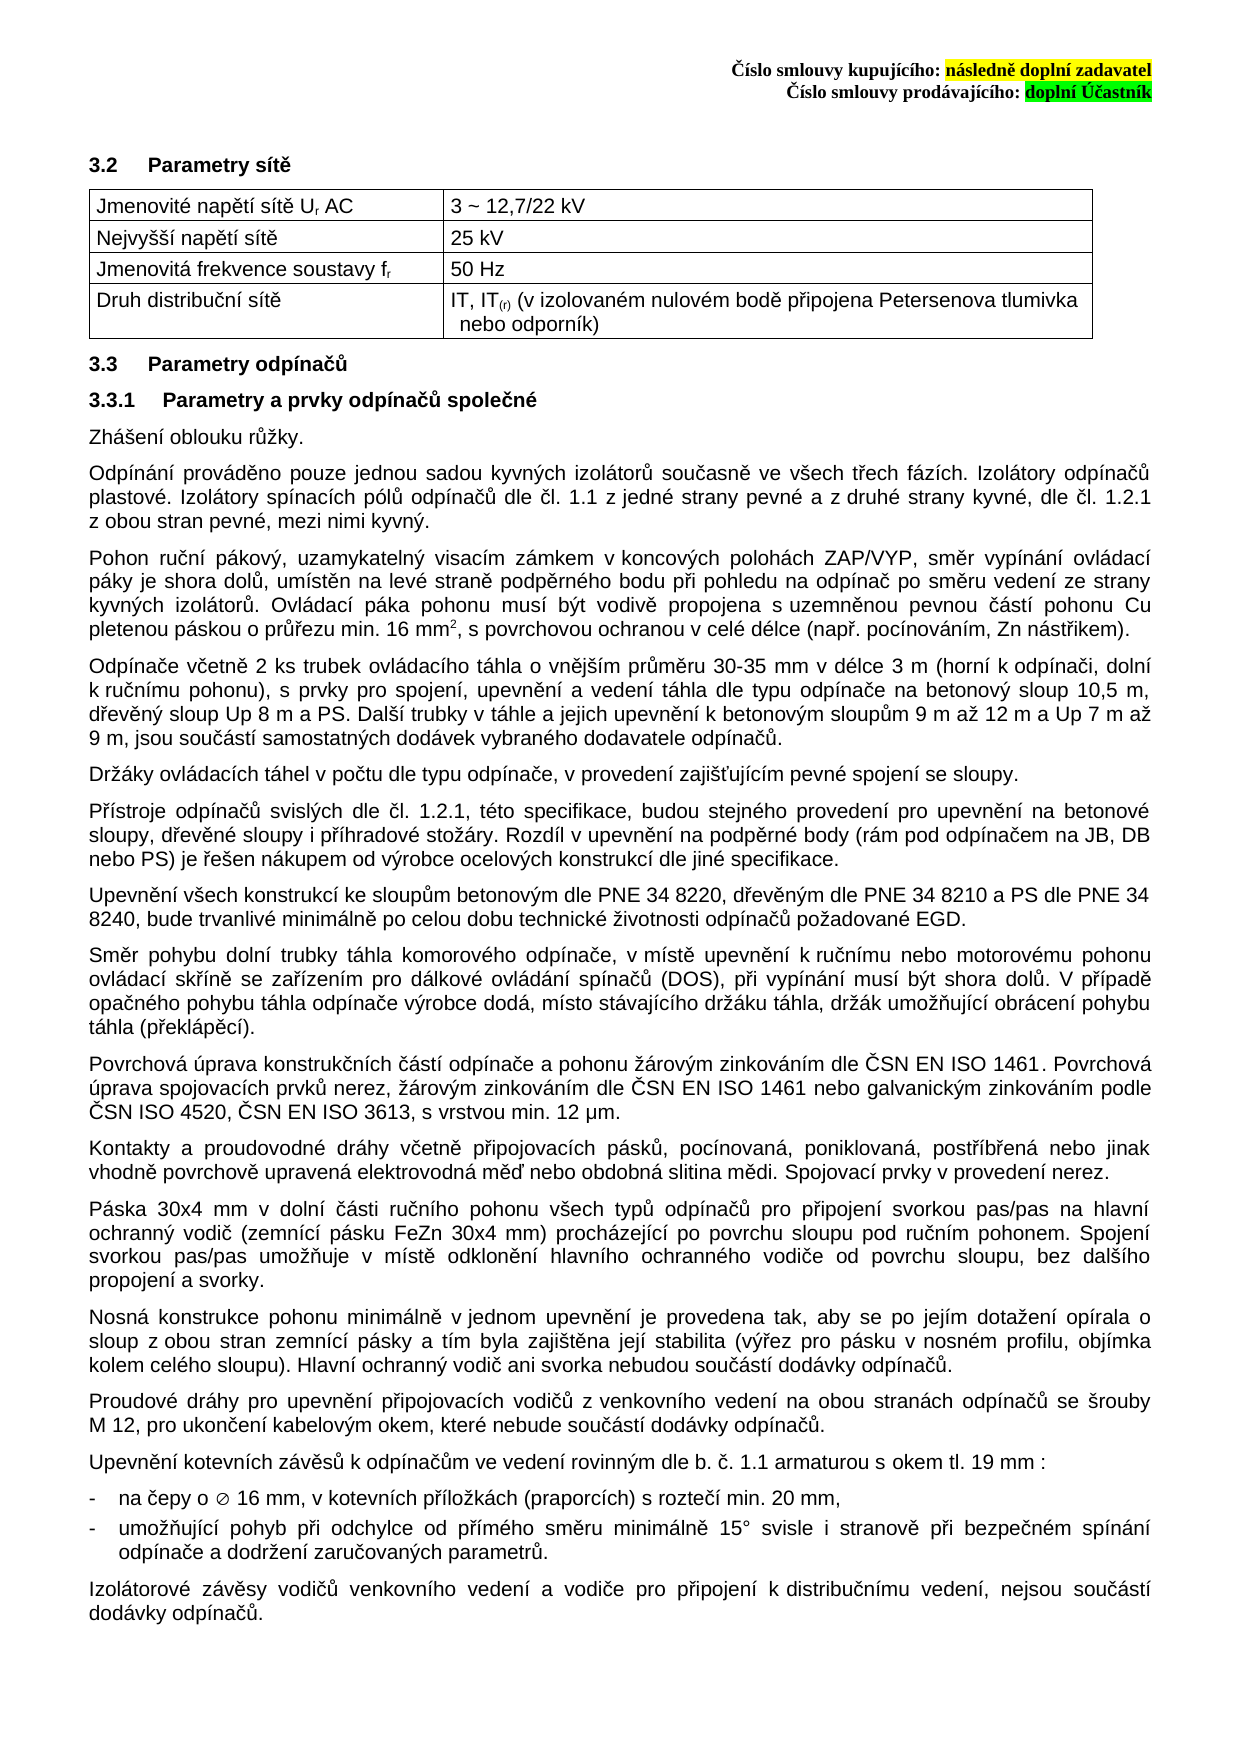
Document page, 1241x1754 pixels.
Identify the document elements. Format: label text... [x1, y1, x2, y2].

text Odpínání prováděno pouze jednou sadou kyvných izolátorů současně ve všech třech fázích. Izolátory odpínačů plastové. Izolátory spínacích pólů odpínačů dle čl. 1.1 z jedné strany pevné a z druhé strany kyvné, dle čl. 1.2.1 z obou stran pevné, mezi nimi kyvný. [89, 461, 1152, 533]
text Zhášení oblouku růžky. [89, 424, 1152, 448]
text Upevnění kotevních závěsů k odpínačům ve vedení rovinným dle b. č. 1.1 armaturou s okem tl. 19 mm : [89, 1449, 1152, 1473]
list na čepy o 16 mm, v kotevních příložkách (praporcích) s roztečí min. 20 mm, [89, 1486, 1152, 1510]
list Parametry odpínačů [89, 352, 1152, 376]
text Upevnění všech konstrukcí ke sloupům betonovým dle PNE 34 8220, dřevěným dle PNE 34 8210 a PS dle PNE 34 8240, bude trvanlivé minimálně po celou dobu technické životnosti odpínačů požadované EGD. [89, 883, 1152, 931]
text Izolátorové závěsy vodičů venkovního vedení a vodiče pro připojení k distribučnímu vedení, nejsou součástí dodávky odpínačů. [89, 1577, 1152, 1624]
table_cell Nejvyšší napětí sítě [90, 221, 443, 252]
table_header Jmenovité napětí sítě Ur AC [90, 190, 443, 220]
text Povrchová úprava konstrukčních částí odpínače a pohonu žárovým zinkováním dle ČSN EN ISO 1461. Povrchová úprava spojovacích prvků nerez, žárovým zinkováním dle ČSN EN ISO 1461 nebo galvanickým zinkováním podle ČSN ISO 4520, ČSN EN ISO 3613, s vrstvou min. 12 μm. [89, 1052, 1152, 1123]
table_cell Jmenovitá frekvence soustavy fr [90, 253, 443, 283]
text Odpínače včetně 2 ks trubek ovládacího táhla o vnějším průměru 30-35 mm v délce 3 m (horní k odpínači, dolní k ručnímu pohonu), s prvky pro spojení, upevnění a vedení táhla dle typu odpínače na betonový sloup 10,5 m, dřevěný sloup Up 8 m a PS. Další trubky v táhle a jejich upevnění k betonovým sloupům 9 m až 12 m a Up 7 m až 9 m, jsou součástí samostatných dodávek vybraného dodavatele odpínačů. [89, 654, 1152, 749]
text Přístroje odpínačů svislých dle čl. 1.2.1, této specifikace, budou stejného provedení pro upevnění na betonové sloupy, dřevěné sloupy i příhradové stožáry. Rozdíl v upevnění na podpěrné body (rám pod odpínačem na JB, DB nebo PS) je řešen nákupem od výrobce ocelových konstrukcí dle jiné specifikace. [89, 798, 1152, 870]
table_cell Druh distribuční sítě [90, 284, 443, 338]
text Držáky ovládacích táhel v počtu dle typu odpínače, v provedení zajišťujícím pevné spojení se sloupy. [89, 762, 1152, 786]
text Proudové dráhy pro upevnění připojovacích vodičů z venkovního vedení na obou stranách odpínačů se šrouby M 12, pro ukončení kabelovým okem, které nebude součástí dodávky odpínačů. [89, 1389, 1152, 1437]
table_cell IT, IT(r) (v izolovaném nulovém bodě připojena Petersenova tlumivka nebo odporník) [444, 284, 1092, 338]
text Pohon ruční pákový, uzamykatelný visacím zámkem v koncových polohách ZAP/VYP, směr vypínání ovládací páky je shora dolů, umístěn na levé straně podpěrného bodu při pohledu na odpínač po směru vedení ze strany kyvných izolátorů. Ovládací páka pohonu musí být vodivě propojena s uzemněnou pevnou částí pohonu Cu pletenou páskou o průřezu min. 16 mm2, s povrchovou ochranou v celé délce (např. pocínováním, Zn nástřikem). [89, 545, 1152, 641]
text Směr pohybu dolní trubky táhla komorového odpínače, v místě upevnění k ručnímu nebo motorovému pohonu ovládací skříně se zařízením pro dálkové ovládání spínačů (DOS), při vypínání musí být shora dolů. V případě opačného pohybu táhla odpínače výrobce dodá, místo stávajícího držáku táhla, držák umožňující obrácení pohybu táhla (překlápěcí). [89, 943, 1152, 1039]
table_cell 50 Hz [444, 253, 1092, 283]
text Páska 30x4 mm v dolní části ručního pohonu všech typů odpínačů pro připojení svorkou pas/pas na hlavní ochranný vodič (zemnící pásku FeZn 30x4 mm) procházející po povrchu sloupu pod ručním pohonem. Spojení svorkou pas/pas umožňuje v místě odklonění hlavního ochranného vodiče od povrchu sloupu, bez dalšího propojení a svorky. [89, 1196, 1152, 1292]
text Nosná konstrukce pohonu minimálně v jednom upevnění je provedena tak, aby se po jejím dotažení opírala o sloup z obou stran zemnící pásky a tím byla zajištěna její stabilita (výřez pro pásku v nosném profilu, objímka kolem celého sloupu). Hlavní ochranný vodič ani svorka nebudou součástí dodávky odpínačů. [89, 1305, 1152, 1377]
list Parametry sítě [89, 153, 1152, 177]
table_header 3 ~ 12,7/22 kV [444, 190, 1092, 220]
list umožňující pohyb při odchylce od přímého směru minimálně 15° svisle i stranově při bezpečném spínání odpínače a dodržení zaručovaných parametrů. [89, 1516, 1152, 1564]
table_cell 25 kV [444, 221, 1092, 252]
list Parametry a prvky odpínačů společné [89, 388, 1152, 412]
text Kontakty a proudovodné dráhy včetně připojovacích pásků, pocínovaná, poniklovaná, postříbřená nebo jinak vhodně povrchově upravená elektrovodná měď nebo obdobná slitina mědi. Spojovací prvky v provedení nerez. [89, 1136, 1152, 1184]
